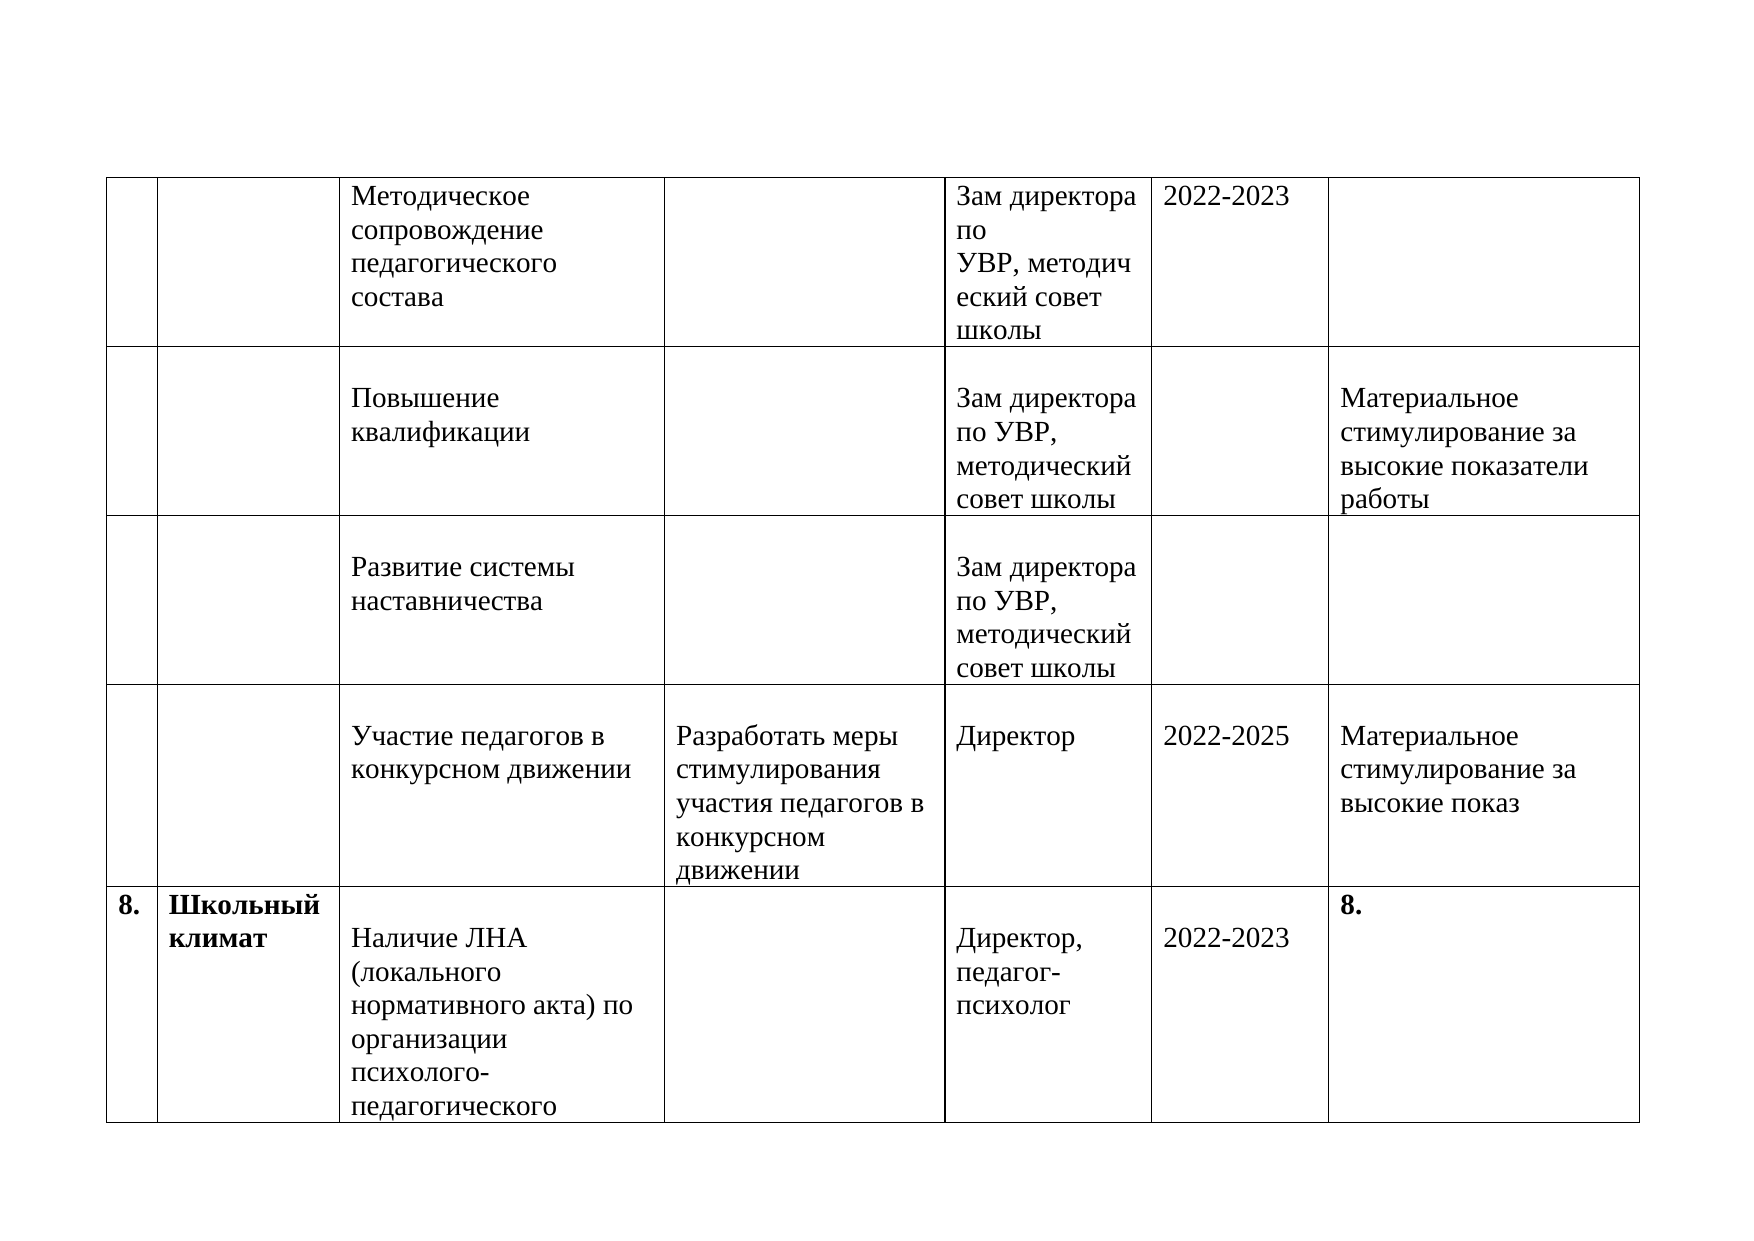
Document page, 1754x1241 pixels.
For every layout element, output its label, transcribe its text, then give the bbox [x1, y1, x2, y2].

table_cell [946, 887, 1151, 1122]
table_cell [1152, 347, 1328, 515]
table_cell Материальное стимулирование за высокие показатели работы [1329, 347, 1639, 515]
table_cell 8. [107, 887, 157, 1122]
table_cell [107, 685, 157, 886]
table_cell 2022-2025 [1152, 685, 1328, 886]
table_cell [158, 178, 339, 346]
table_cell Повышение квалификации [340, 347, 664, 515]
table_cell [1329, 178, 1639, 346]
table_cell Директор [946, 685, 1151, 886]
table_cell Материальное стимулирование за высокие показ [1329, 685, 1639, 886]
table_cell 2022-2023 [1152, 887, 1328, 1122]
table_cell [158, 685, 339, 886]
table_cell Участие педагогов в конкурсном движении [340, 685, 664, 886]
table_cell [665, 887, 944, 1122]
table_cell 2022-2023 [1152, 178, 1328, 346]
table_cell Школьный климат [158, 887, 339, 1122]
table_cell Зам директора по УВР, методический совет школы [946, 516, 1151, 683]
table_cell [946, 178, 1151, 346]
table_cell [107, 178, 157, 346]
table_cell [946, 347, 1151, 515]
table_cell [665, 516, 944, 683]
table_cell [107, 347, 157, 515]
table_cell [158, 347, 339, 515]
table_cell Разработать меры стимулирования участия педагогов в конкурсном движении [665, 685, 944, 886]
table_cell [1152, 516, 1328, 683]
table_cell Развитие системы наставничества [340, 516, 664, 683]
table_cell [665, 178, 944, 346]
table_cell [1329, 516, 1639, 683]
table_cell 8. [1329, 887, 1639, 1122]
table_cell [340, 887, 664, 1122]
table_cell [340, 178, 664, 346]
table_cell [665, 347, 944, 515]
table_cell [158, 516, 339, 683]
table_cell [107, 516, 157, 683]
